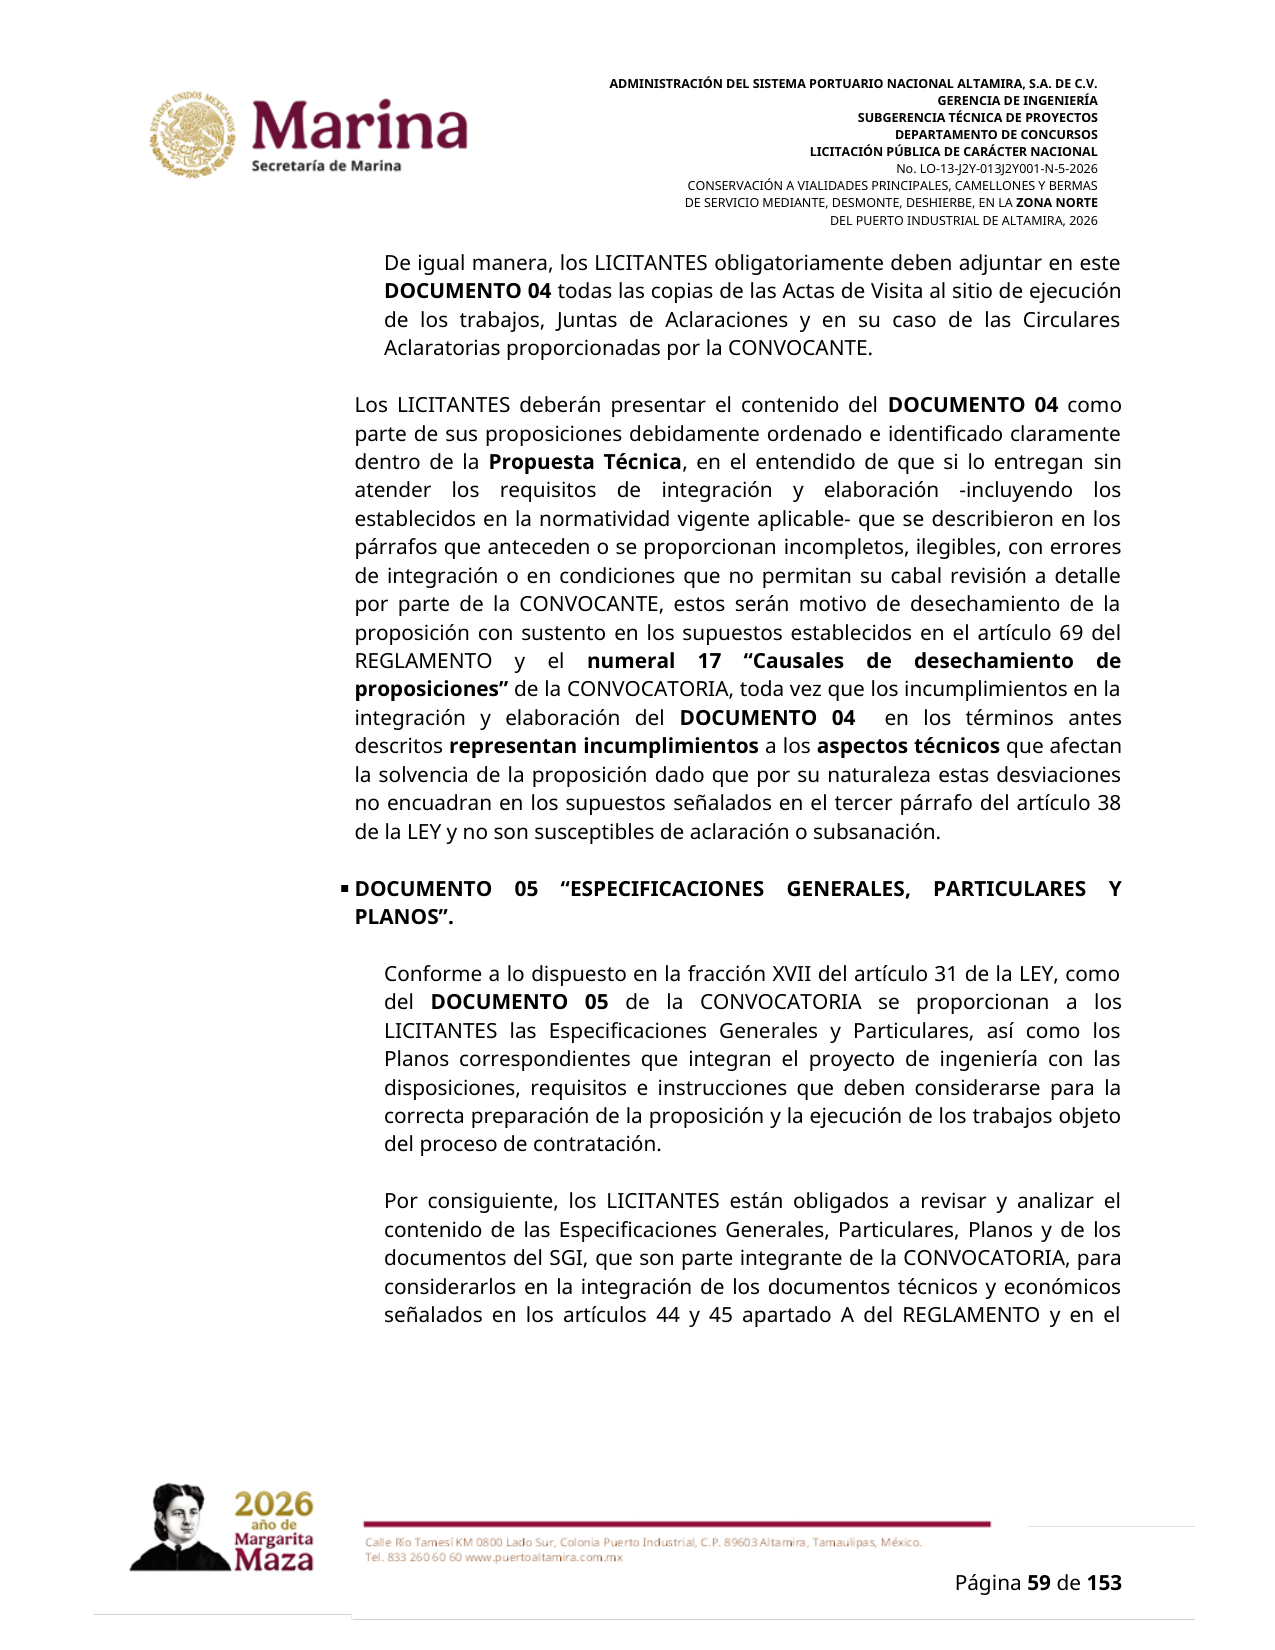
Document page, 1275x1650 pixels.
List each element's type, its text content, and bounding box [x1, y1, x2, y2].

text De igual manera, los LICITANTES obligatoriamente deben adjuntar en este DOCUMENTO 04 todas las copias de las Actas de Visita al sitio de ejecución de los trabajos, Juntas de Aclaraciones y en su caso de las Circulares Aclaratorias proporcionadas por la CONVOCANTE. [384, 248, 1122, 362]
list DOCUMENTO 05 “ESPECIFICACIONES GENERALES, PARTICULARES Y PLANOS”. [340, 874, 1122, 931]
picture [93, 1452, 1195, 1621]
list Conforme a lo dispuesto en la fracción XVII del artículo 31 de la LEY, como del DOCUMENTO 05 de la CONVOCATORIA se proporcionan a los LICITANTES las Especificaciones Generales y Particulares, así como los Planos correspondientes que integran el proyecto de ingeniería con las disposiciones, requisitos e instrucciones que deben considerarse para la correcta preparación de la proposición y la ejecución de los trabajos objeto del proceso de contratación. [384, 959, 1122, 1158]
picture [102, 56, 515, 208]
text Los LICITANTES deberán presentar el contenido del DOCUMENTO 04 como parte de sus proposiciones debidamente ordenado e identificado claramente dentro de la Propuesta Técnica, en el entendido de que si lo entregan sin atender los requisitos de integración y elaboración -incluyendo los establecidos en la normatividad vigente aplicable- que se describieron en los párrafos que anteceden o se proporcionan incompletos, ilegibles, con errores de integración o en condiciones que no permitan su cabal revisión a detalle por parte de la CONVOCANTE, estos serán motivo de desechamiento de la proposición con sustento en los supuestos establecidos en el artículo 69 del REGLAMENTO y el numeral 17 “Causales de desechamiento de proposiciones” de la CONVOCATORIA, toda vez que los incumplimientos en la integración y elaboración del DOCUMENTO 04 en los términos antes descritos representan incumplimientos a los aspectos técnicos que afectan la solvencia de la proposición dado que por su naturaleza estas desviaciones no encuadran en los supuestos señalados en el tercer párrafo del artículo 38 de la LEY y no son susceptibles de aclaración o subsanación. [354, 390, 1122, 845]
